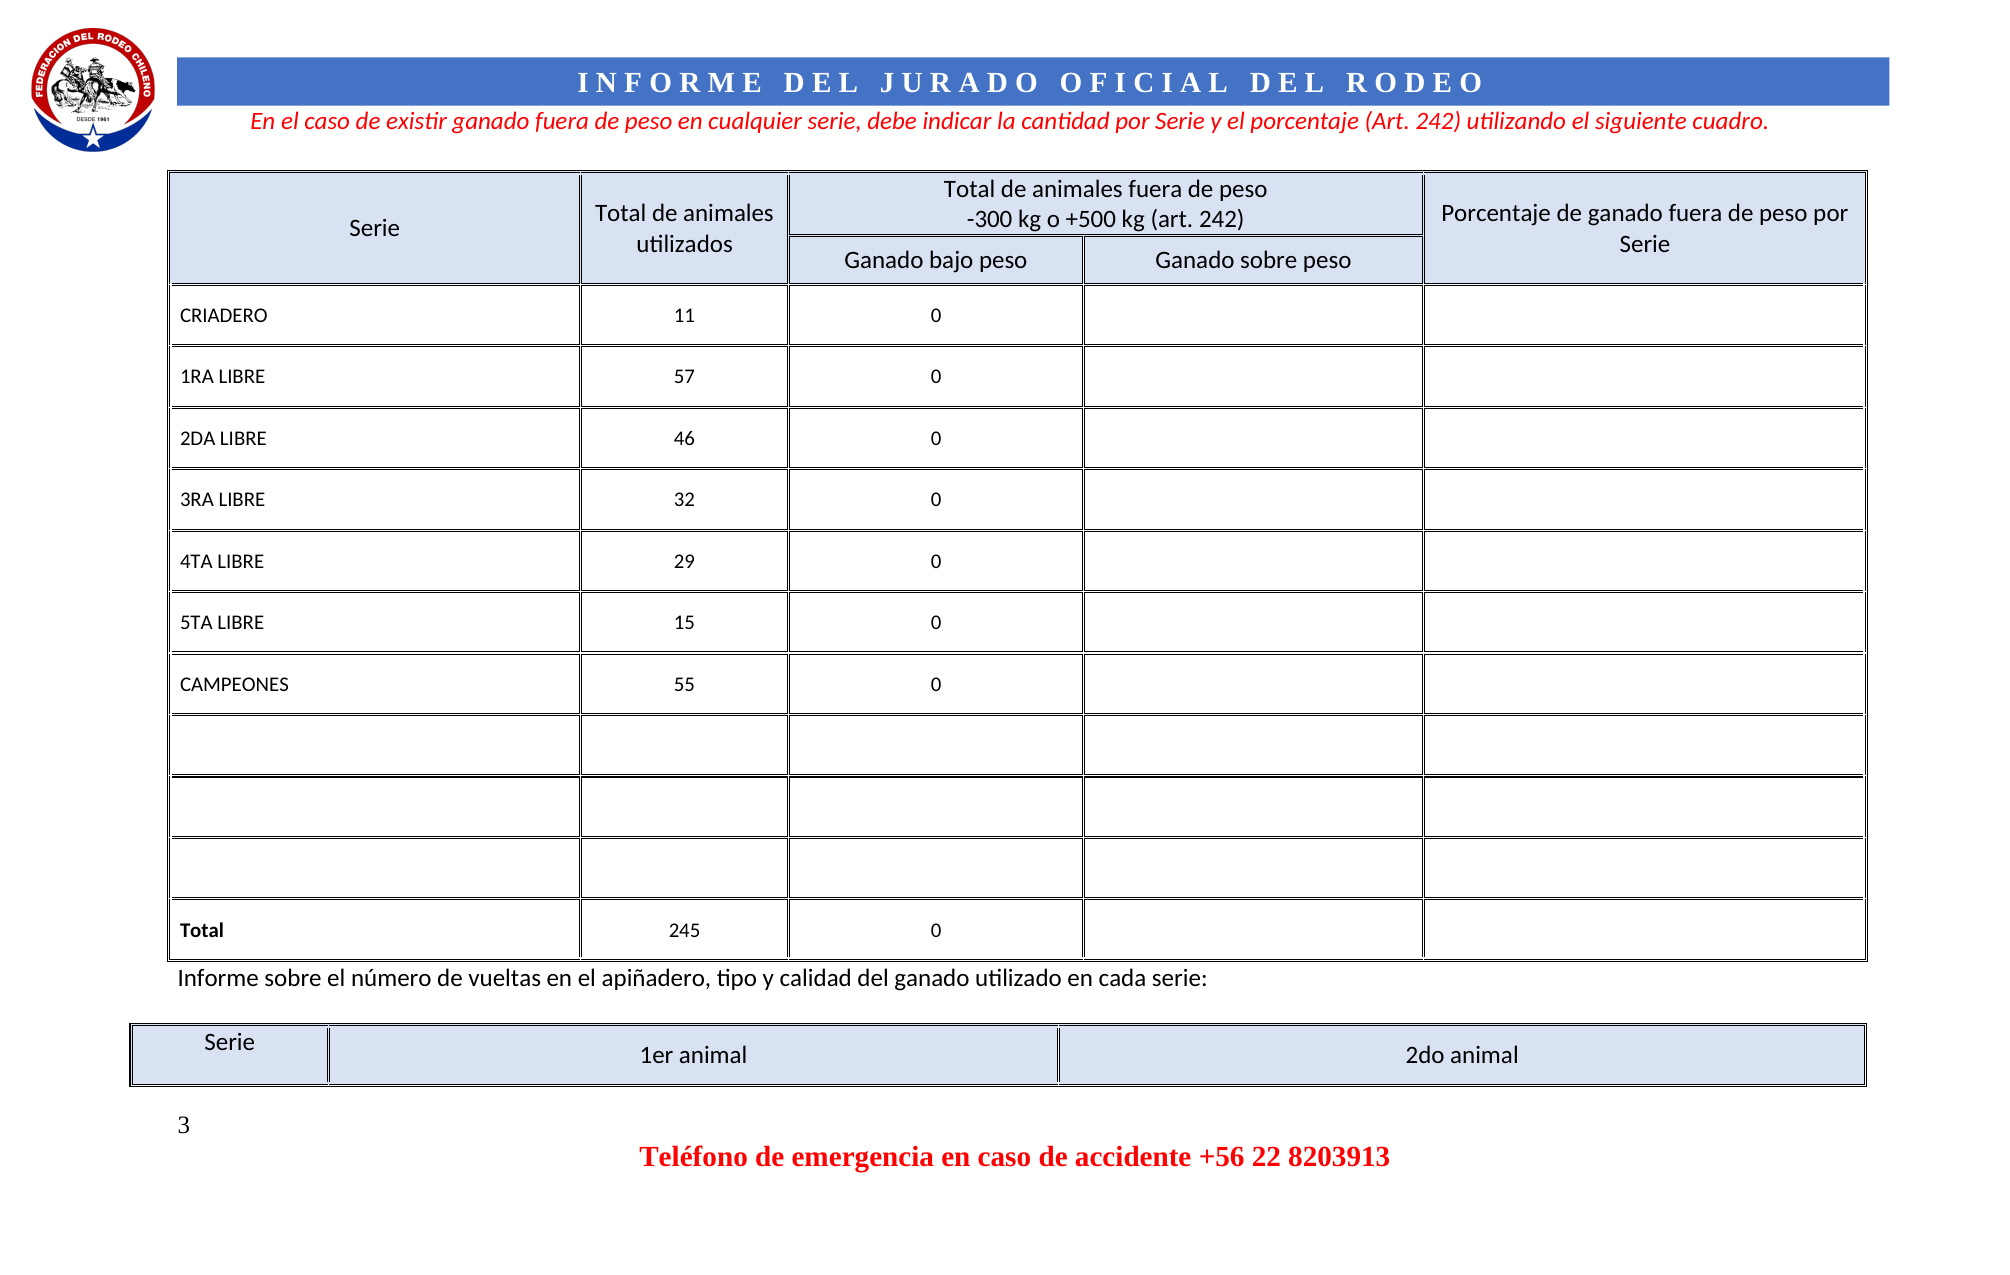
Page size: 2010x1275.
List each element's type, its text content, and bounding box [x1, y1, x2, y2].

table_cell [790, 778, 1082, 836]
table_header Porcentaje de ganado fuera de peso por Serie [1423, 173, 1865, 283]
table_cell [169, 774, 581, 836]
table_cell [1085, 532, 1422, 590]
table_header 2do animal [1059, 1026, 1864, 1084]
table_cell 57 [582, 347, 787, 406]
table_cell [582, 778, 787, 836]
table_cell [1085, 778, 1422, 836]
table_cell [1425, 836, 1865, 897]
table_cell [1085, 839, 1422, 897]
table_cell [1084, 900, 1423, 959]
table_header Serie [170, 171, 581, 283]
table_cell 0 [790, 532, 1082, 590]
table_header Total de animales utilizados [581, 173, 788, 283]
table_cell 4TA LIBRE [170, 529, 579, 590]
table_cell 2DA LIBRE [170, 406, 579, 467]
table_cell [1085, 655, 1422, 713]
picture [31, 28, 155, 152]
text Informe sobre el número de vueltas en el apiñadero, tipo y calidad del ganado utilizado en cada serie: [177, 253, 1890, 992]
table_cell [1085, 286, 1422, 344]
table_cell [1085, 470, 1422, 528]
table_cell 0 [790, 655, 1082, 713]
table_cell [1085, 409, 1422, 467]
table_header 1er animal [328, 1026, 1058, 1084]
table_header Serie [133, 1026, 328, 1084]
table_cell 0 [790, 470, 1082, 528]
table_cell [790, 839, 1082, 897]
table_cell [1425, 406, 1865, 467]
table_cell [1425, 283, 1865, 344]
table_cell 15 [582, 593, 787, 651]
table_cell [1423, 897, 1866, 959]
table_cell [1085, 347, 1422, 406]
table_cell 1RA LIBRE [169, 344, 581, 406]
table_cell 0 [790, 286, 1082, 344]
table_cell [1425, 529, 1865, 590]
text En el caso de existir ganado fuera de peso en cualquier serie, debe indicar la cantidad por Serie y el porcentaje (Art. 242) utilizando el siguiente cuadro. [250, 106, 1890, 136]
table_cell Ganado bajo peso [790, 237, 1082, 283]
table_cell [1423, 344, 1866, 406]
table_cell [1085, 593, 1422, 651]
table_cell CRIADERO [170, 283, 579, 344]
table_cell [790, 716, 1082, 774]
table_cell [170, 836, 579, 897]
table_cell [582, 716, 787, 774]
table_cell [170, 713, 579, 774]
table_cell [1423, 774, 1866, 836]
table_cell 3RA LIBRE [169, 467, 581, 528]
table_cell [1423, 651, 1866, 713]
table_cell Ganado sobre peso [1085, 237, 1422, 283]
table_cell 0 [790, 593, 1082, 651]
table_cell 11 [582, 286, 787, 344]
table_cell CAMPEONES [169, 651, 581, 713]
table_cell 5TA LIBRE [169, 590, 581, 651]
table_cell 55 [582, 655, 787, 713]
table_cell [1423, 590, 1866, 651]
table_cell 0 [788, 900, 1083, 959]
table_cell [1425, 713, 1865, 774]
table_cell 0 [790, 347, 1082, 406]
table_cell [1423, 467, 1866, 528]
table_cell 245 [581, 900, 788, 959]
table_header Total de animales fuera de peso -300 kg o +500 kg (art. 242) [788, 173, 1423, 234]
table_cell [582, 839, 787, 897]
table_cell [1085, 716, 1422, 774]
table_cell 46 [582, 409, 787, 467]
table_cell 32 [582, 470, 787, 528]
table_cell 29 [582, 532, 787, 590]
table_cell Total [169, 897, 581, 959]
table_cell 0 [790, 409, 1082, 467]
